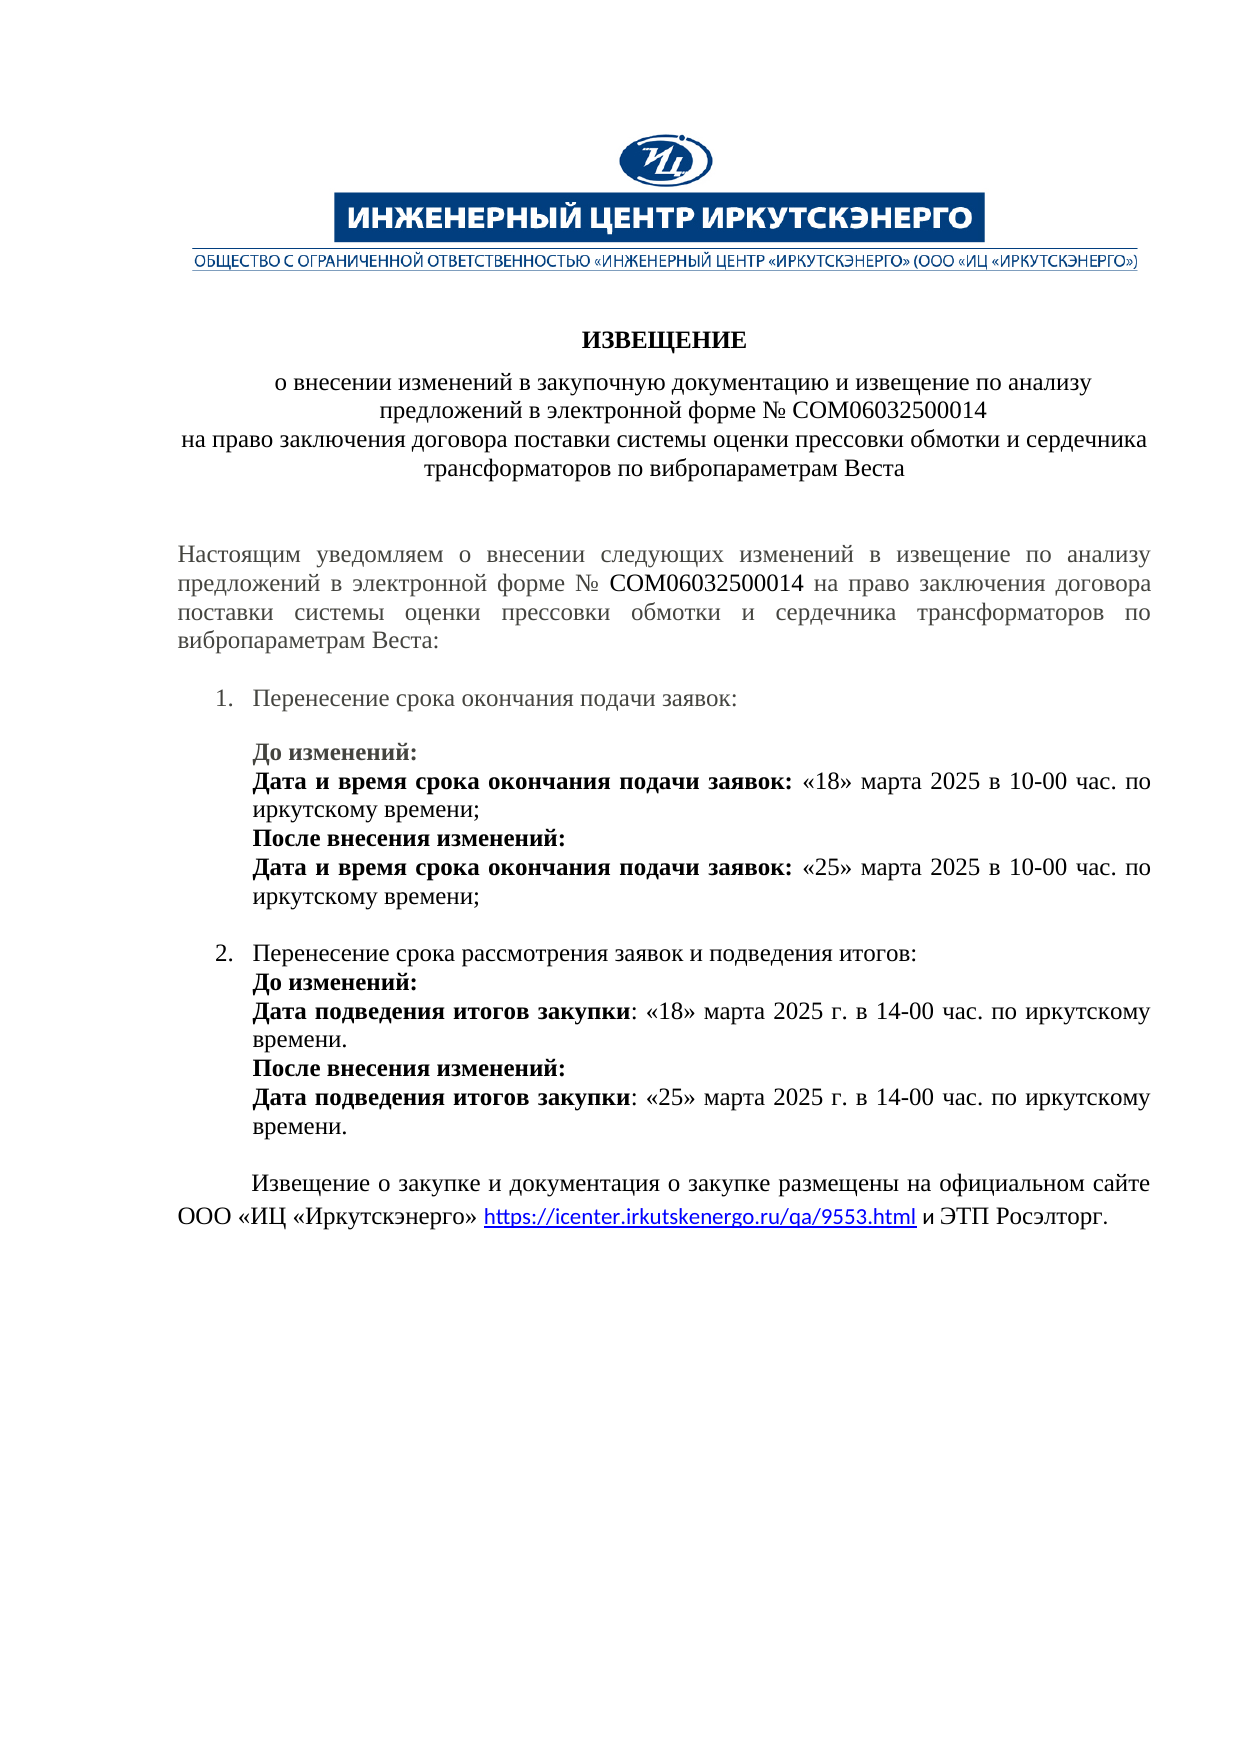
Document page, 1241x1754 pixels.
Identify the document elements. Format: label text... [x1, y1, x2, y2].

text До изменений: [252, 967, 1152, 996]
text Дата подведения итогов закупки: «25» марта 2025 г. в 14-00 час. по иркутскому времени. [252, 1082, 1152, 1139]
text Дата и время срока окончания подачи заявок: «25» марта 2025 в 10-00 час. по иркутскому времени; [252, 852, 1152, 909]
text о внесении изменений в закупочную документацию и извещение по анализу предложений в электронной форме № COM06032500014 [215, 367, 1152, 424]
text на право заключения договора поставки системы оценки прессовки обмотки и сердечника трансформаторов по вибропараметрам Веста [177, 424, 1152, 482]
picture [189, 130, 1140, 314]
text Настоящим уведомляем о внесении следующих изменений в извещение по анализу предложений в электронной форме № COM06032500014 на право заключения договора поставки системы оценки прессовки обмотки и сердечника трансформаторов по вибропараметрам Веста: [177, 539, 1152, 654]
text После внесения изменений: [252, 823, 1152, 852]
text До изменений: [252, 737, 1152, 766]
text Дата подведения итогов закупки: «18» марта 2025 г. в 14-00 час. по иркутскому времени. [252, 996, 1152, 1053]
list Извещение о закупке и документация о закупке размещены на официальном сайте ООО «ИЦ «Иркутскэнерго» https://icenter.irkutskenergo.ru/qa/9553.html и ЭТП Росэлторг. [177, 1168, 1152, 1230]
text Дата и время срока окончания подачи заявок: «18» марта 2025 в 10-00 час. по иркутскому времени; [252, 766, 1152, 823]
text После внесения изменений: [252, 1053, 1152, 1082]
list Перенесение срока окончания подачи заявок: [215, 683, 1152, 712]
text ИЗВЕЩЕНИЕ [177, 326, 1152, 354]
list Перенесение срока рассмотрения заявок и подведения итогов: [215, 938, 1152, 967]
